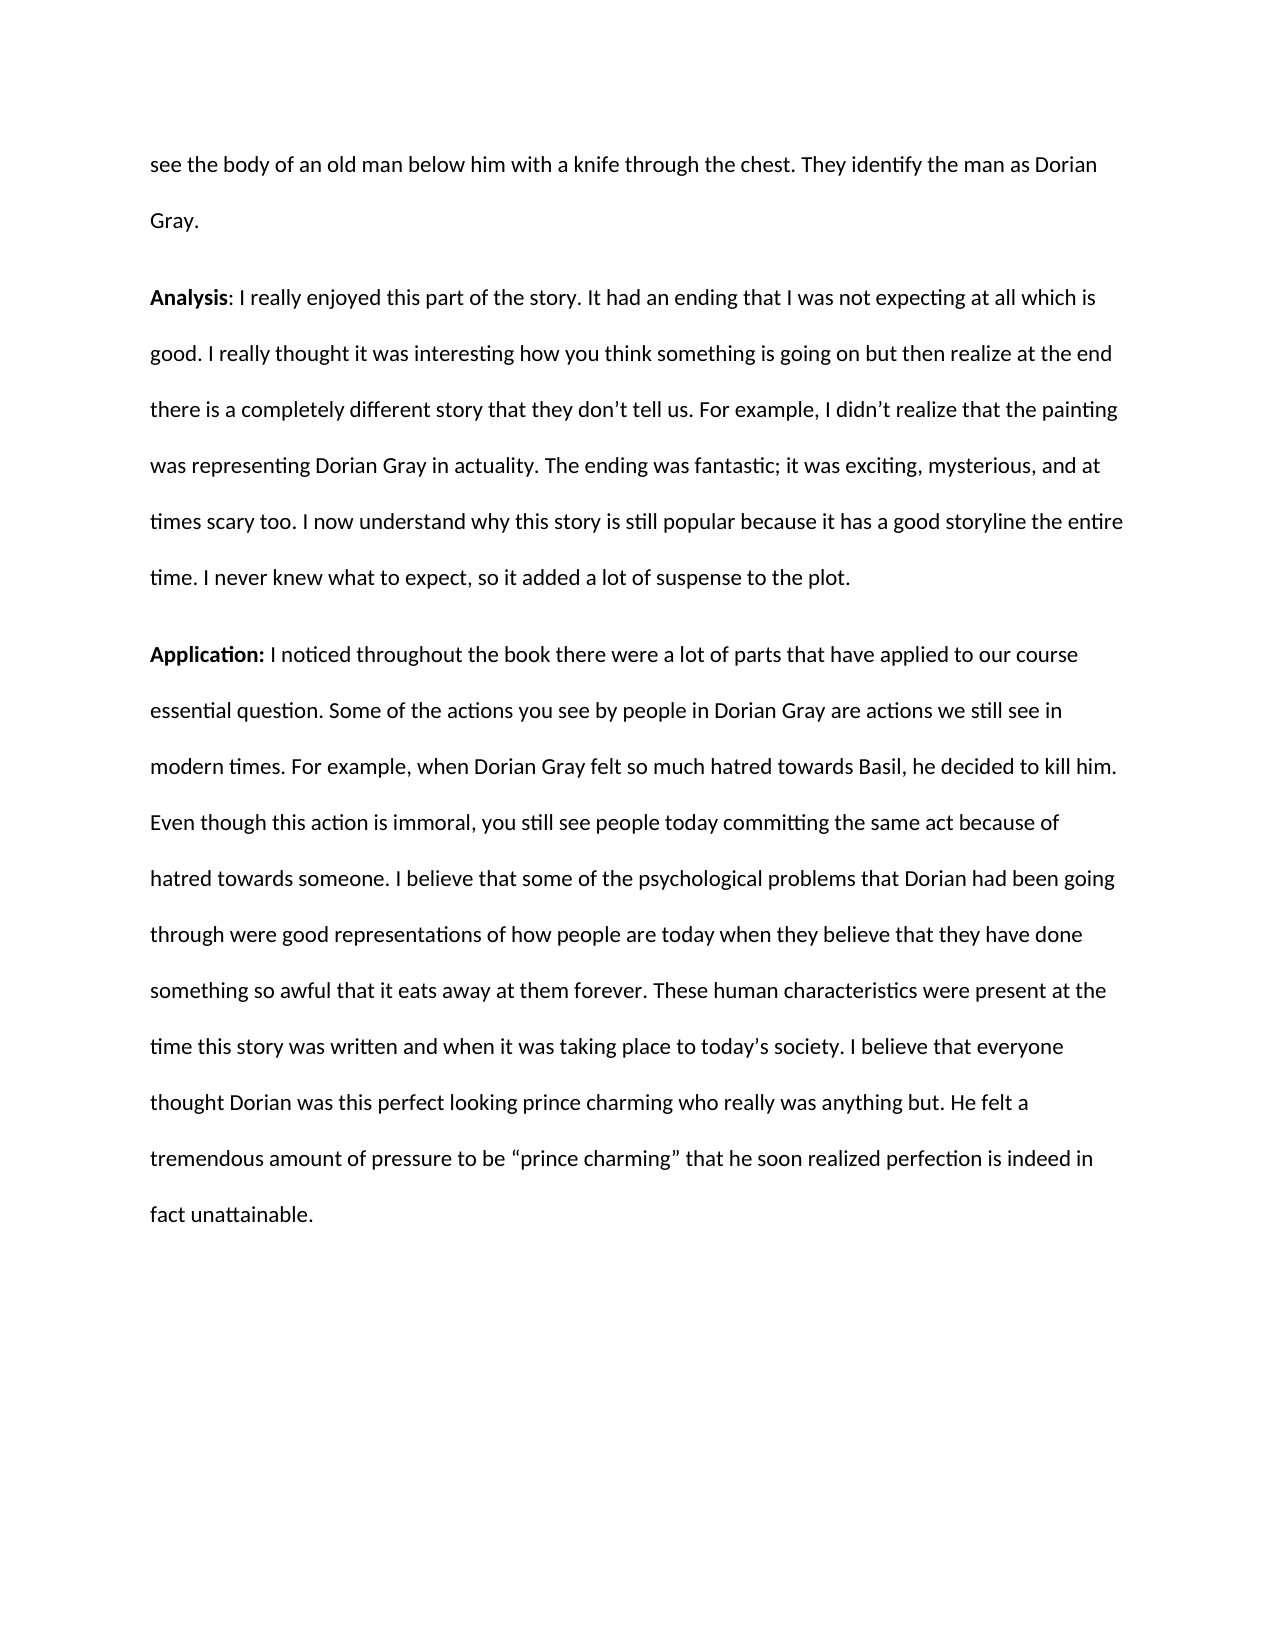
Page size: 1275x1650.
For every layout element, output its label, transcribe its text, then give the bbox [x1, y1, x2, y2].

text Analysis: I really enjoyed this part of the story. It had an ending that I was not expecting at all which is good. I really thought it was interesting how you think something is going on but then realize at the end there is a completely different story that they don’t tell us. For example, I didn’t realize that the painting was representing Dorian Gray in actuality. The ending was fantastic; it was exciting, mysterious, and at times scary too. I now understand why this story is still popular because it has a good storyline the entire time. I never knew what to expect, so it added a lot of suspense to the plot. [150, 283, 1125, 591]
text Application: I noticed throughout the book there were a lot of parts that have applied to our course essential question. Some of the actions you see by people in Dorian Gray are actions we still see in modern times. For example, when Dorian Gray felt so much hatred towards Basil, he decided to kill him. Even though this action is immoral, you still see people today committing the same act because of hatred towards someone. I believe that some of the psychological problems that Dorian had been going through were good representations of how people are today when they believe that they have done something so awful that it eats away at them forever. These human characteristics were present at the time this story was written and when it was taking place to today’s society. I believe that everyone thought Dorian was this perfect looking prince charming who really was anything but. He felt a tremendous amount of pressure to be “prince charming” that he soon realized perfection is indeed in fact unattainable. [150, 640, 1125, 1228]
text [150, 150, 1125, 234]
